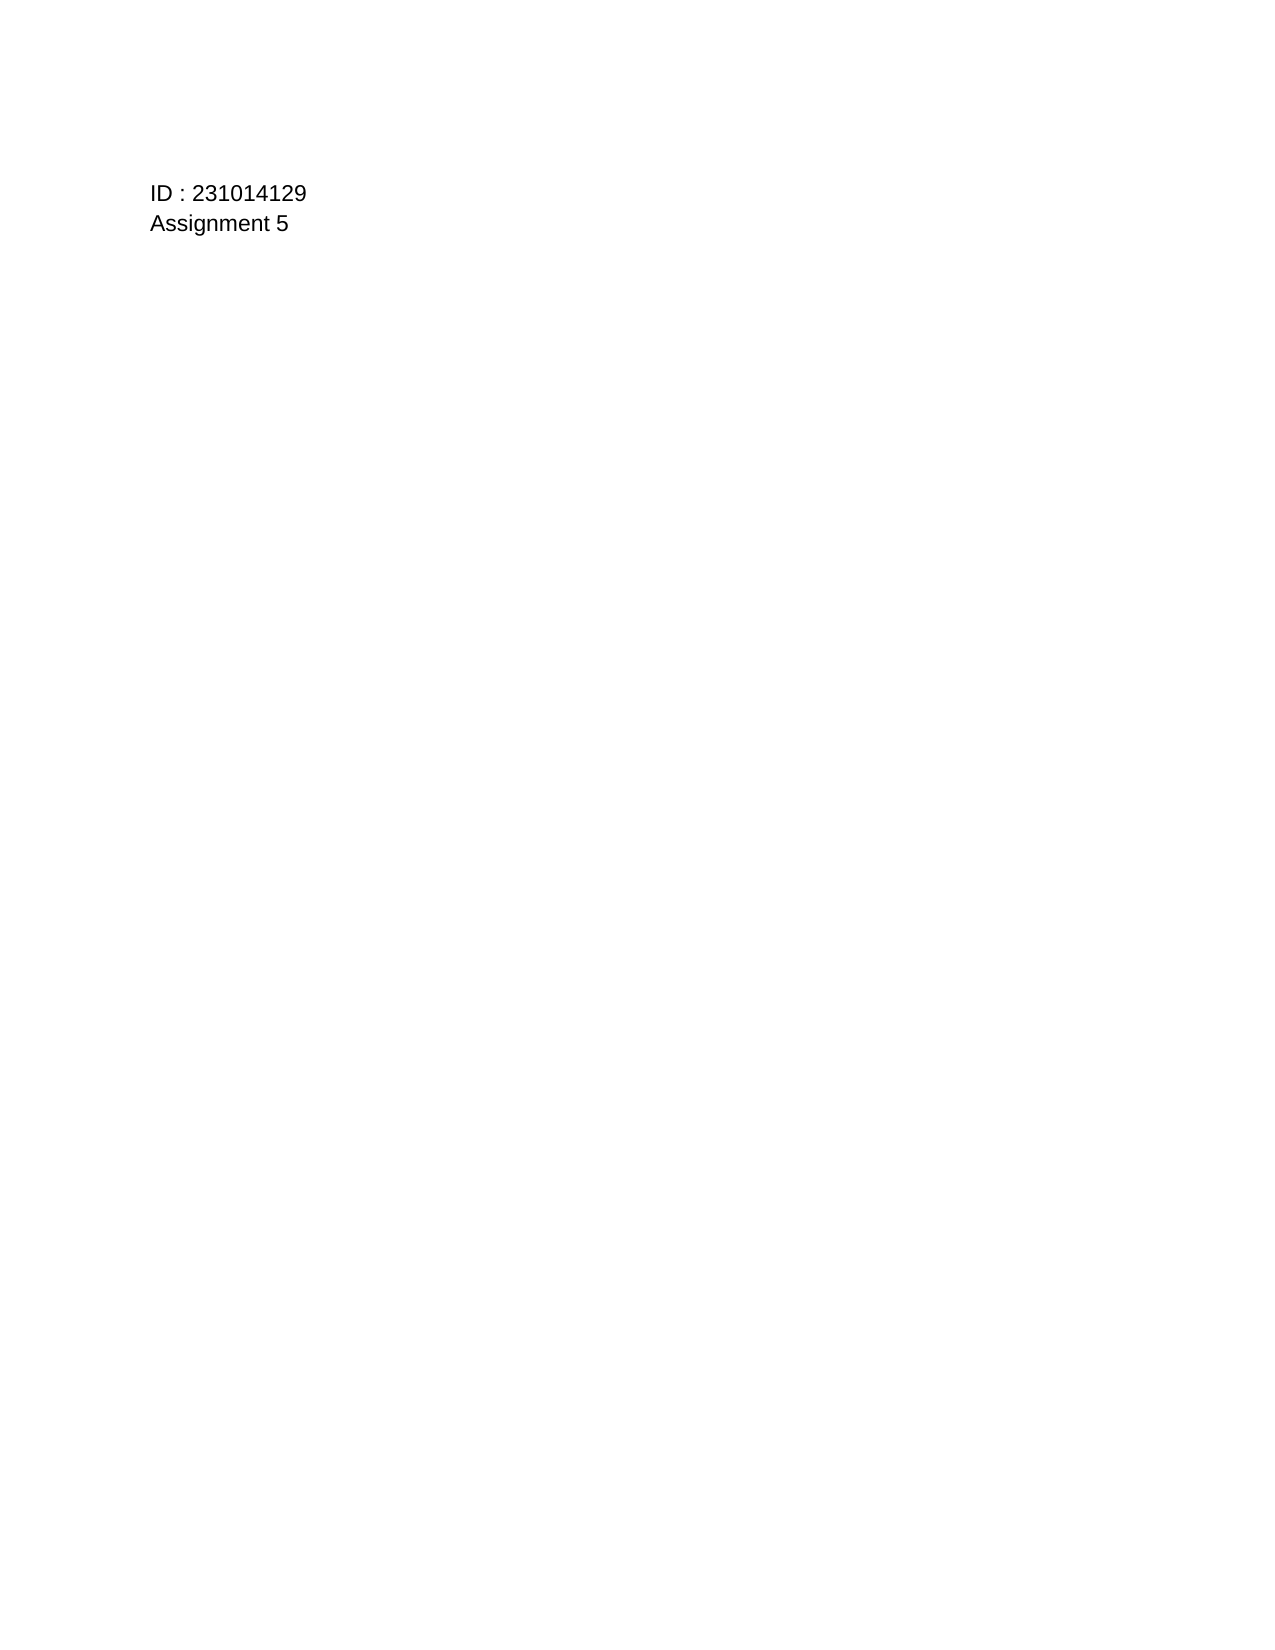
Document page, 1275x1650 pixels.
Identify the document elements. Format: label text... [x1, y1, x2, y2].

text ID : 231014129 [150, 180, 1125, 207]
text Assignment 5 [150, 210, 1125, 237]
